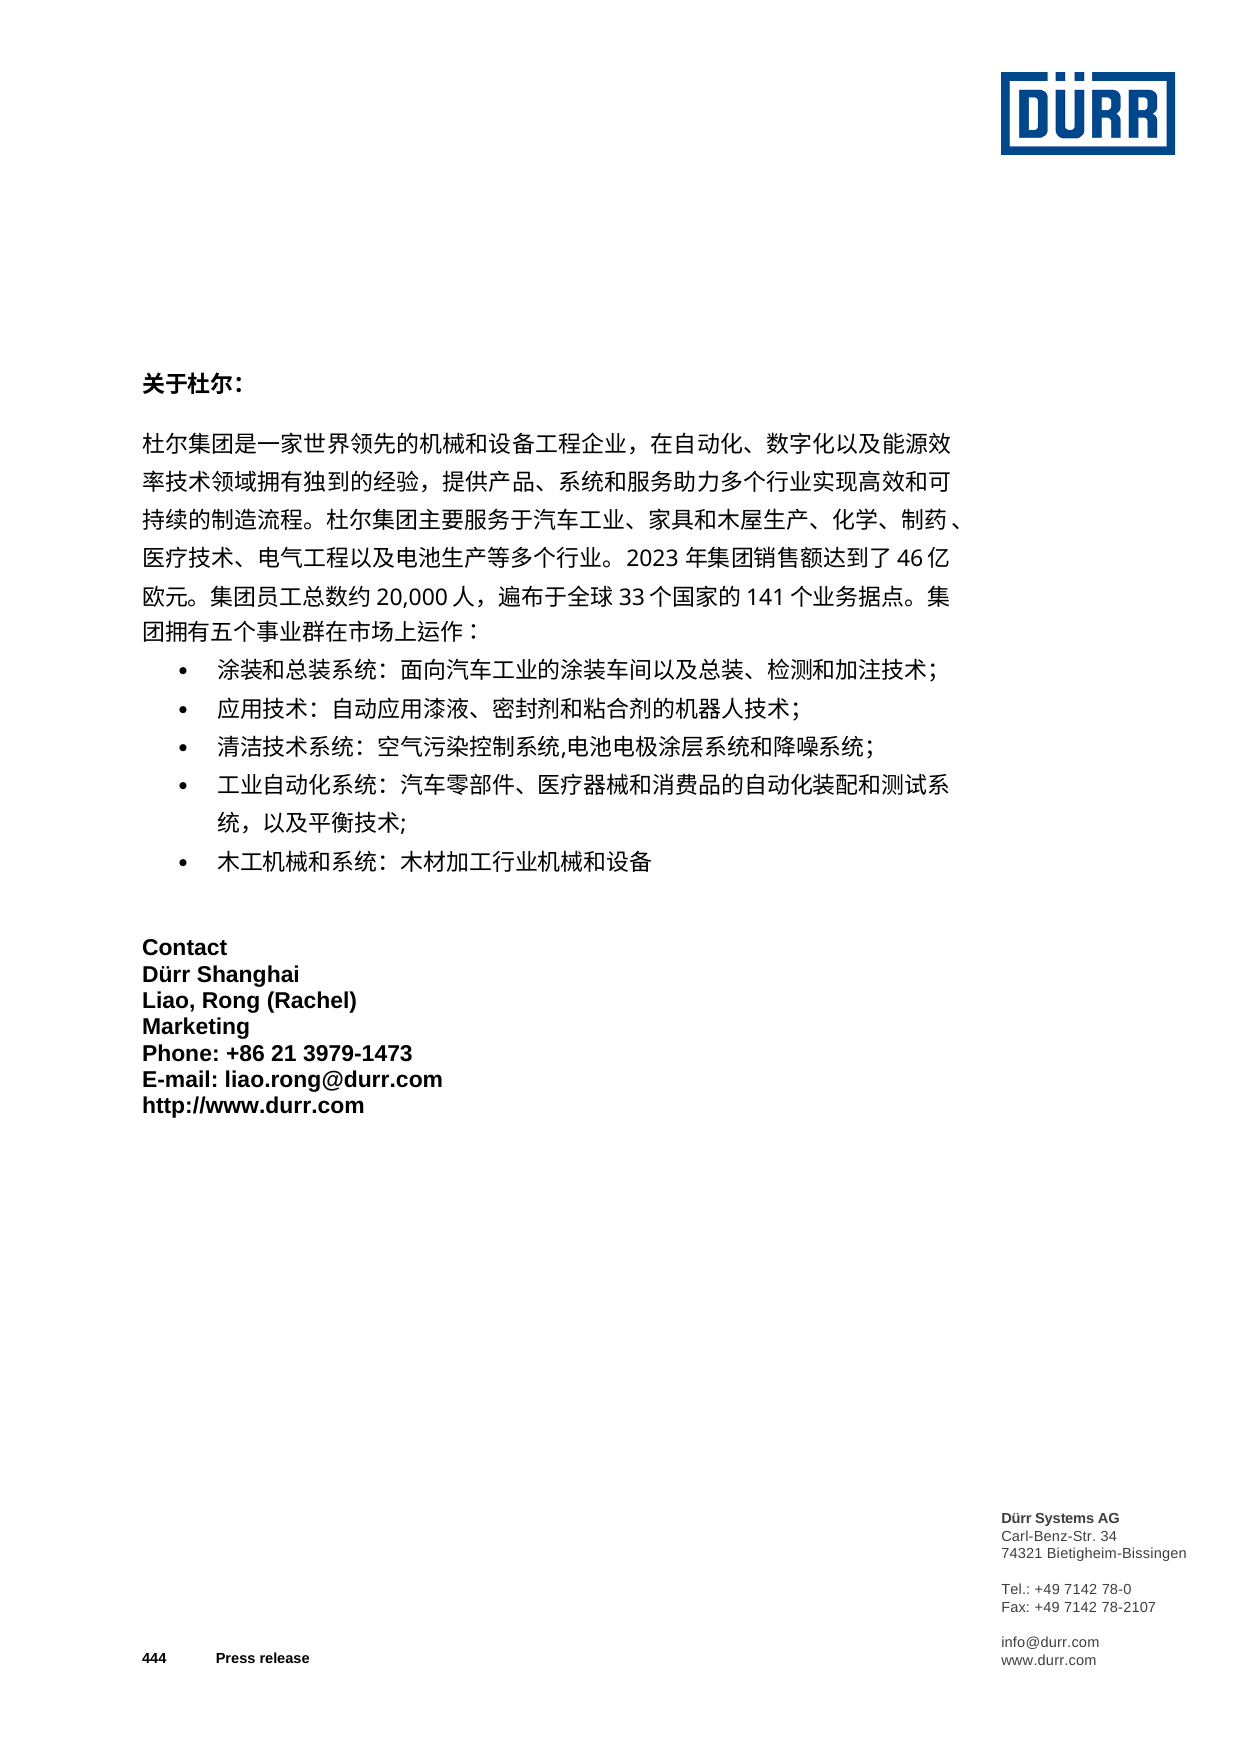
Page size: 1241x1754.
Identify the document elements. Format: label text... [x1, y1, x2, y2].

text Marketing [142, 1013, 951, 1039]
text Phone: +86 21 3979-1473 [142, 1039, 951, 1066]
list 工业自动化系统：汽车零部件、医疗器械和消费品的自动化装配和测试系统，以及平衡技术; [179, 767, 951, 838]
list 应用技术：自动应用漆液、密封剂和粘合剂的机器人技术； [179, 690, 951, 724]
text http://www.durr.com [142, 1092, 951, 1119]
list 涂装和总装系统：面向汽车工业的涂装车间以及总装、检测和加注技术； [179, 652, 951, 686]
text 杜尔集团是一家世界领先的机械和设备工程企业，在自动化、数字化以及能源效率技术领域拥有独到的经验，提供产品、系统和服务助力多个行业实现高效和可持续的制造流程。杜尔集团主要服务于汽车工业、家具和木屋生产、化学、制药、医疗技术、电气工程以及电池生产等多个行业。2023 年集团销售额达到了46亿欧元。集团员工总数约20,000人，遍布于全球 33个国家的141个业务据点。集团拥有五个事业群在市场上运作： [142, 426, 951, 648]
text 关于杜尔： [142, 366, 951, 399]
picture [1001, 72, 1175, 155]
list 清洁技术系统：空气污染控制系统,电池电极涂层系统和降噪系统； [179, 728, 951, 762]
text Dürr Shanghai [142, 961, 951, 987]
list 木工机械和系统：木材加工行业机械和设备 [179, 843, 951, 877]
text Liao, Rong (Rachel) [142, 987, 951, 1013]
text E-mail: liao.rong@durr.com [142, 1066, 951, 1092]
text Contact [142, 934, 951, 961]
